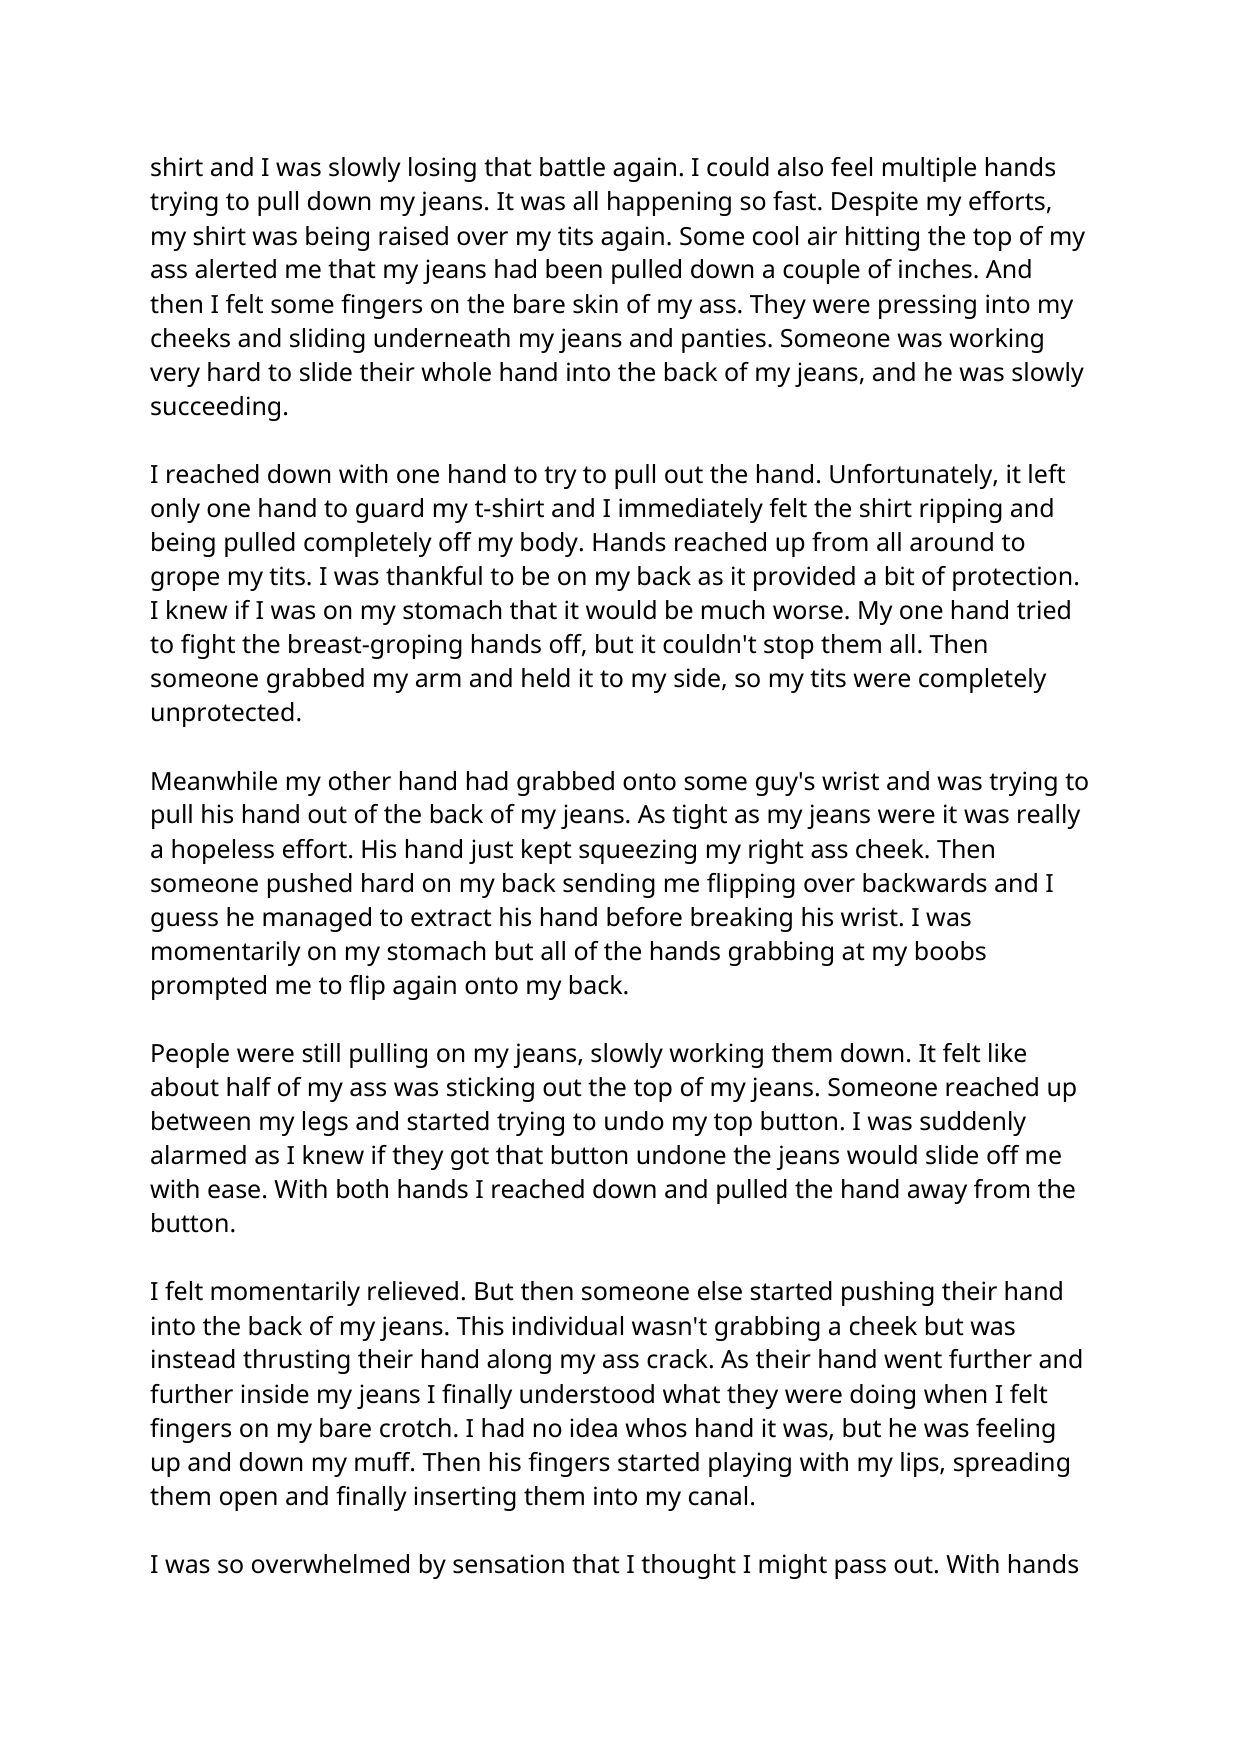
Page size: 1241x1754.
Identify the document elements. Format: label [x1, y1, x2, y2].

text [150, 150, 1090, 1581]
